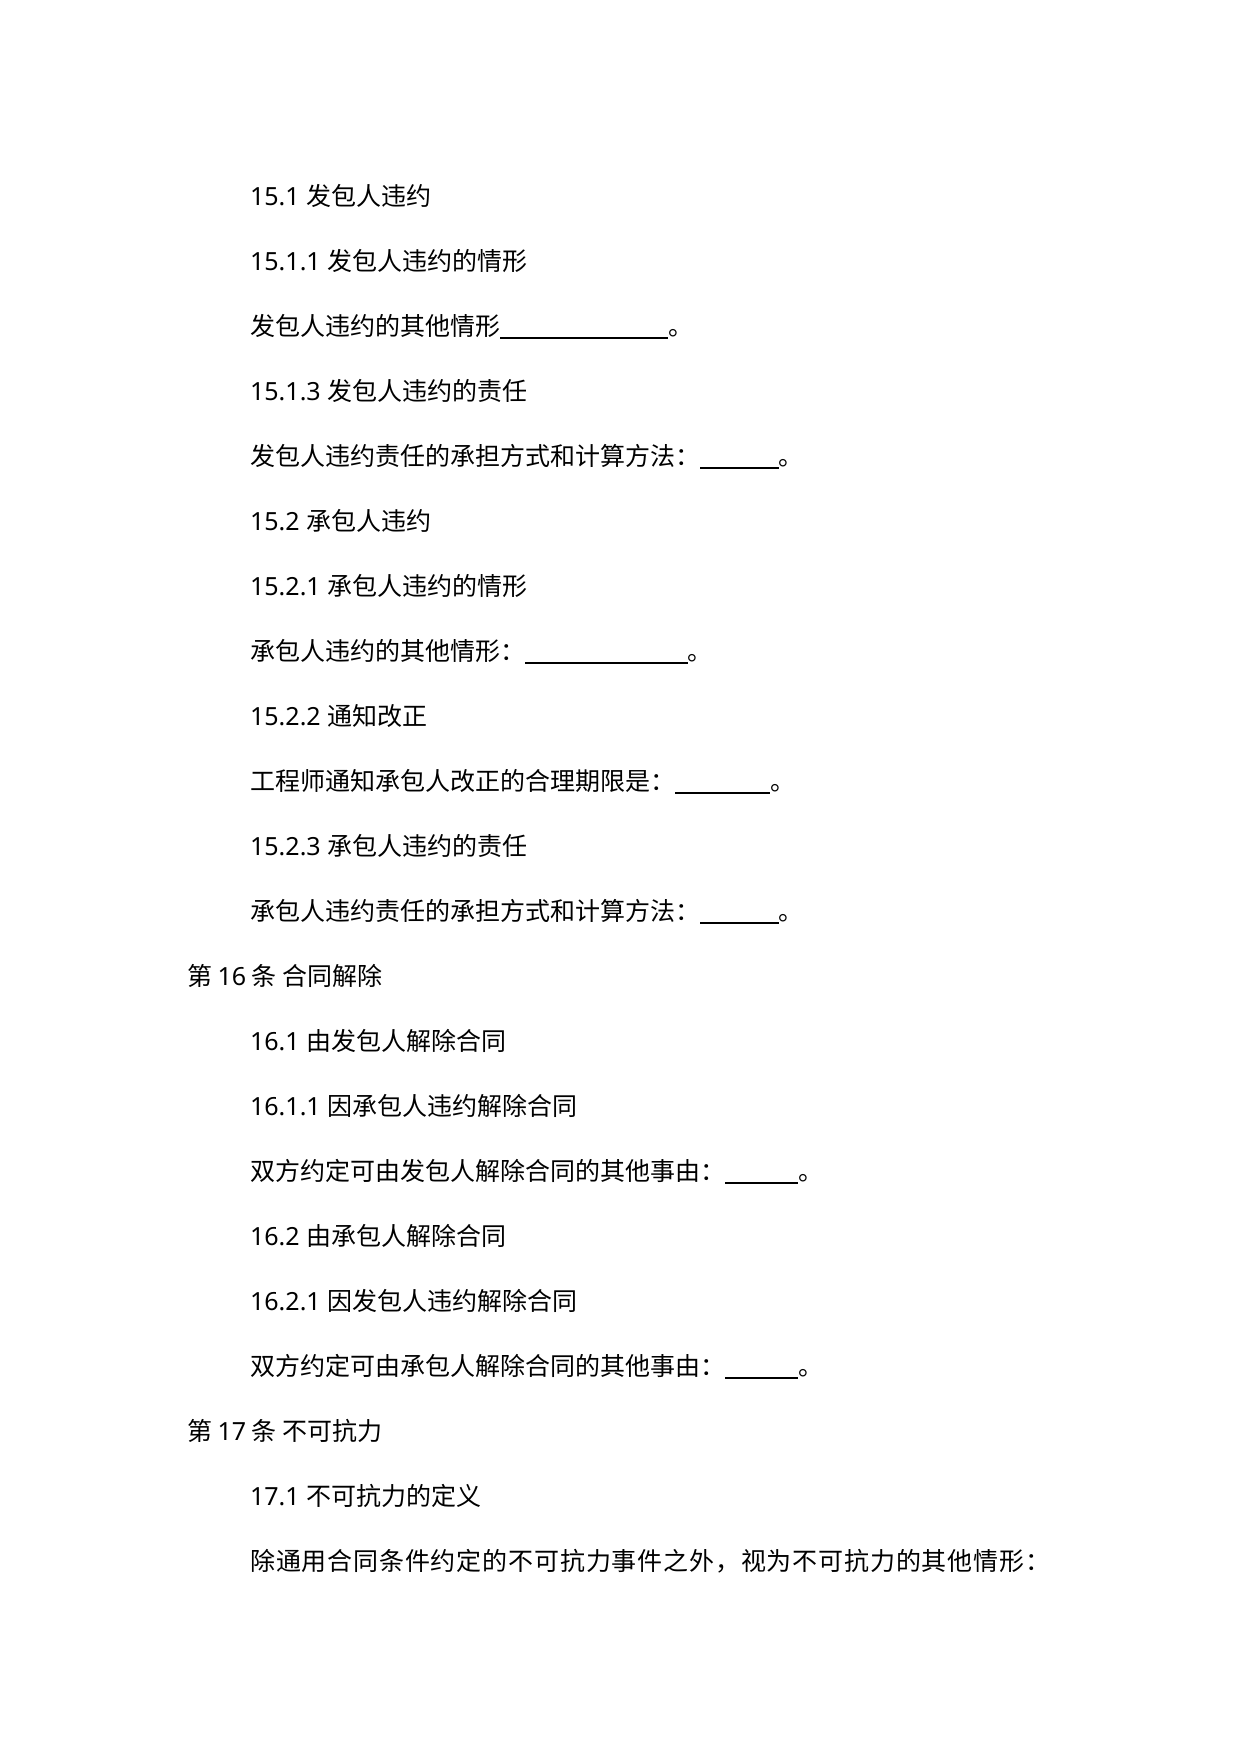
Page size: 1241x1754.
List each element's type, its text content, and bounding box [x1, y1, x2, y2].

text 16.2 由承包人解除合同 [187, 1202, 1053, 1267]
text 工程师通知承包人改正的合理期限是： 。 [187, 747, 1053, 812]
text 16.1.1 因承包人违约解除合同 [187, 1072, 1053, 1137]
text 15.2.1 承包人违约的情形 [187, 552, 1053, 617]
text 15.1.3 发包人违约的责任 [187, 357, 1053, 422]
text 16.2.1 因发包人违约解除合同 [187, 1267, 1053, 1332]
text 15.2.3 承包人违约的责任 [187, 812, 1053, 877]
text 第17条 不可抗力 [187, 1397, 1053, 1462]
text 16.1 由发包人解除合同 [187, 1007, 1053, 1072]
text 15.2.2 通知改正 [187, 682, 1053, 747]
text 发包人违约的其他情形 。 [187, 292, 1053, 357]
text 第16条 合同解除 [187, 942, 1053, 1007]
text 双方约定可由承包人解除合同的其他事由： 。 [187, 1332, 1053, 1397]
text 15.1.1 发包人违约的情形 [187, 227, 1053, 292]
text 承包人违约责任的承担方式和计算方法： 。 [187, 877, 1053, 942]
text 15.2 承包人违约 [187, 487, 1053, 552]
text 发包人违约责任的承担方式和计算方法： 。 [187, 422, 1053, 487]
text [187, 1527, 1053, 1592]
text 承包人违约的其他情形： 。 [187, 617, 1053, 682]
text 15.1 发包人违约 [187, 162, 1053, 227]
text 双方约定可由发包人解除合同的其他事由： 。 [187, 1137, 1053, 1202]
text 17.1 不可抗力的定义 [187, 1462, 1053, 1527]
